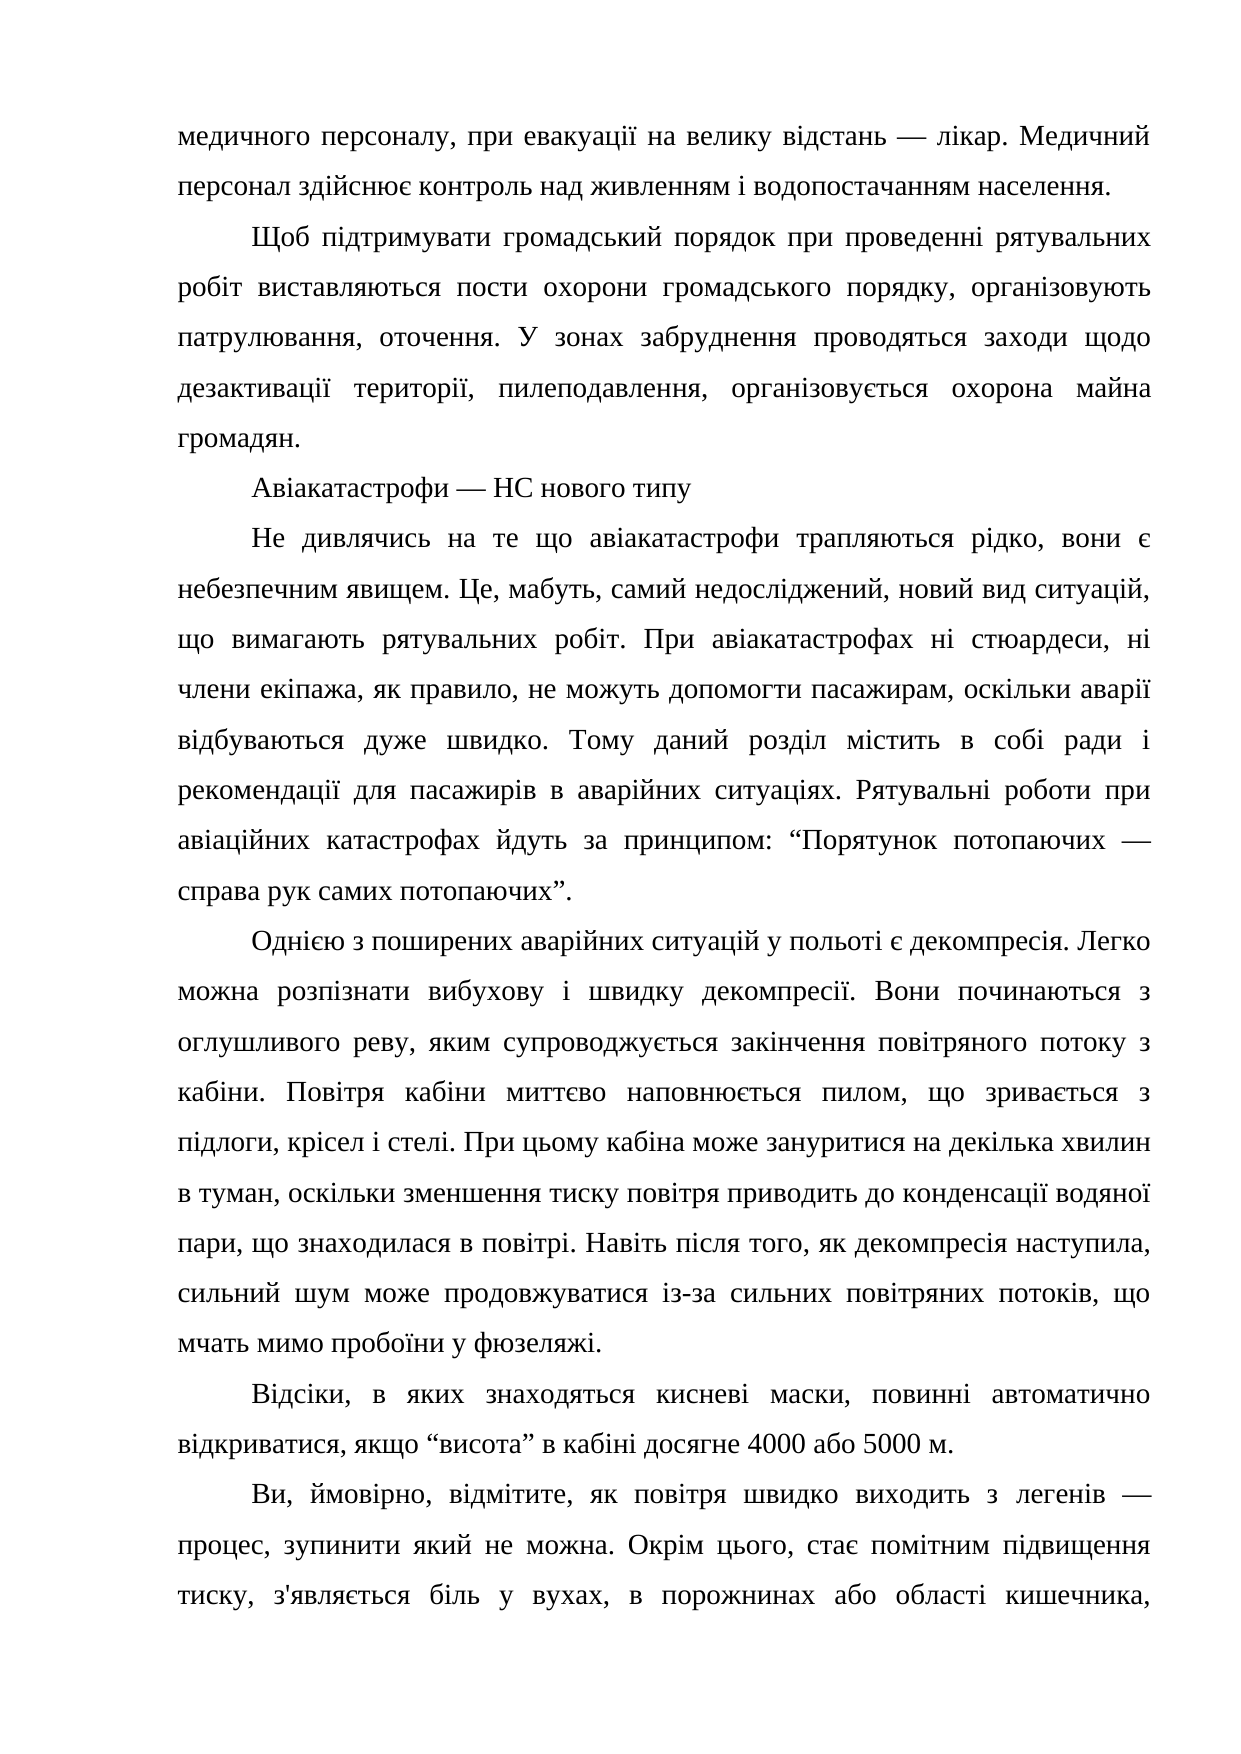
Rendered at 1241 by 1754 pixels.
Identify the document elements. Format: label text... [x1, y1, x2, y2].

text Відсіки, в яких знаходяться кисневі маски, повинні автоматично відкриватися, якщо “висота” в кабіні досягне 4000 або 5000 м. [177, 1376, 1152, 1460]
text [177, 118, 1152, 202]
text Не дивлячись на те що авіакатастрофи трапляються рідко, вони є небезпечним явищем. Це, мабуть, самий недосліджений, новий вид ситуацій, що вимагають рятувальних робіт. При авіакатастрофах ні стюардеси, ні члени екіпажа, як правило, не можуть допомогти пасажирам, оскільки аварії відбуваються дуже швидко. Тому даний розділ містить в собі ради і рекомендації для пасажирів в аварійних ситуаціях. Рятувальні роботи при авіаційних катастрофах йдуть за принципом: “Порятунок потопаючих — справа рук самих потопаючих”. [177, 521, 1152, 906]
text Однією з поширених аварійних ситуацій у польоті є декомпресія. Легко можна розпізнати вибухову і швидку декомпресії. Вони починаються з оглушливого реву, яким супроводжується закінчення повітряного потоку з кабіни. Повітря кабіни миттєво наповнюється пилом, що зривається з підлоги, крісел і стелі. При цьому кабіна може зануритися на декілька хвилин в туман, оскільки зменшення тиску повітря приводить до конденсації водяної пари, що знаходилася в повітрі. Навіть після того, як декомпресія наступила, сильний шум може продовжуватися із-за сильних повітряних потоків, що мчать мимо пробоїни у фюзеляжі. [177, 923, 1152, 1359]
text Авіакатастрофи — НС нового типу [177, 470, 1152, 504]
text Щоб підтримувати громадський порядок при проведенні рятувальних робіт виставляються пости охорони громадського порядку, організовують патрулювання, оточення. У зонах забруднення проводяться заходи щодо дезактивації території, пилеподавлення, організовується охорона майна громадян. [177, 219, 1152, 453]
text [177, 1477, 1152, 1611]
